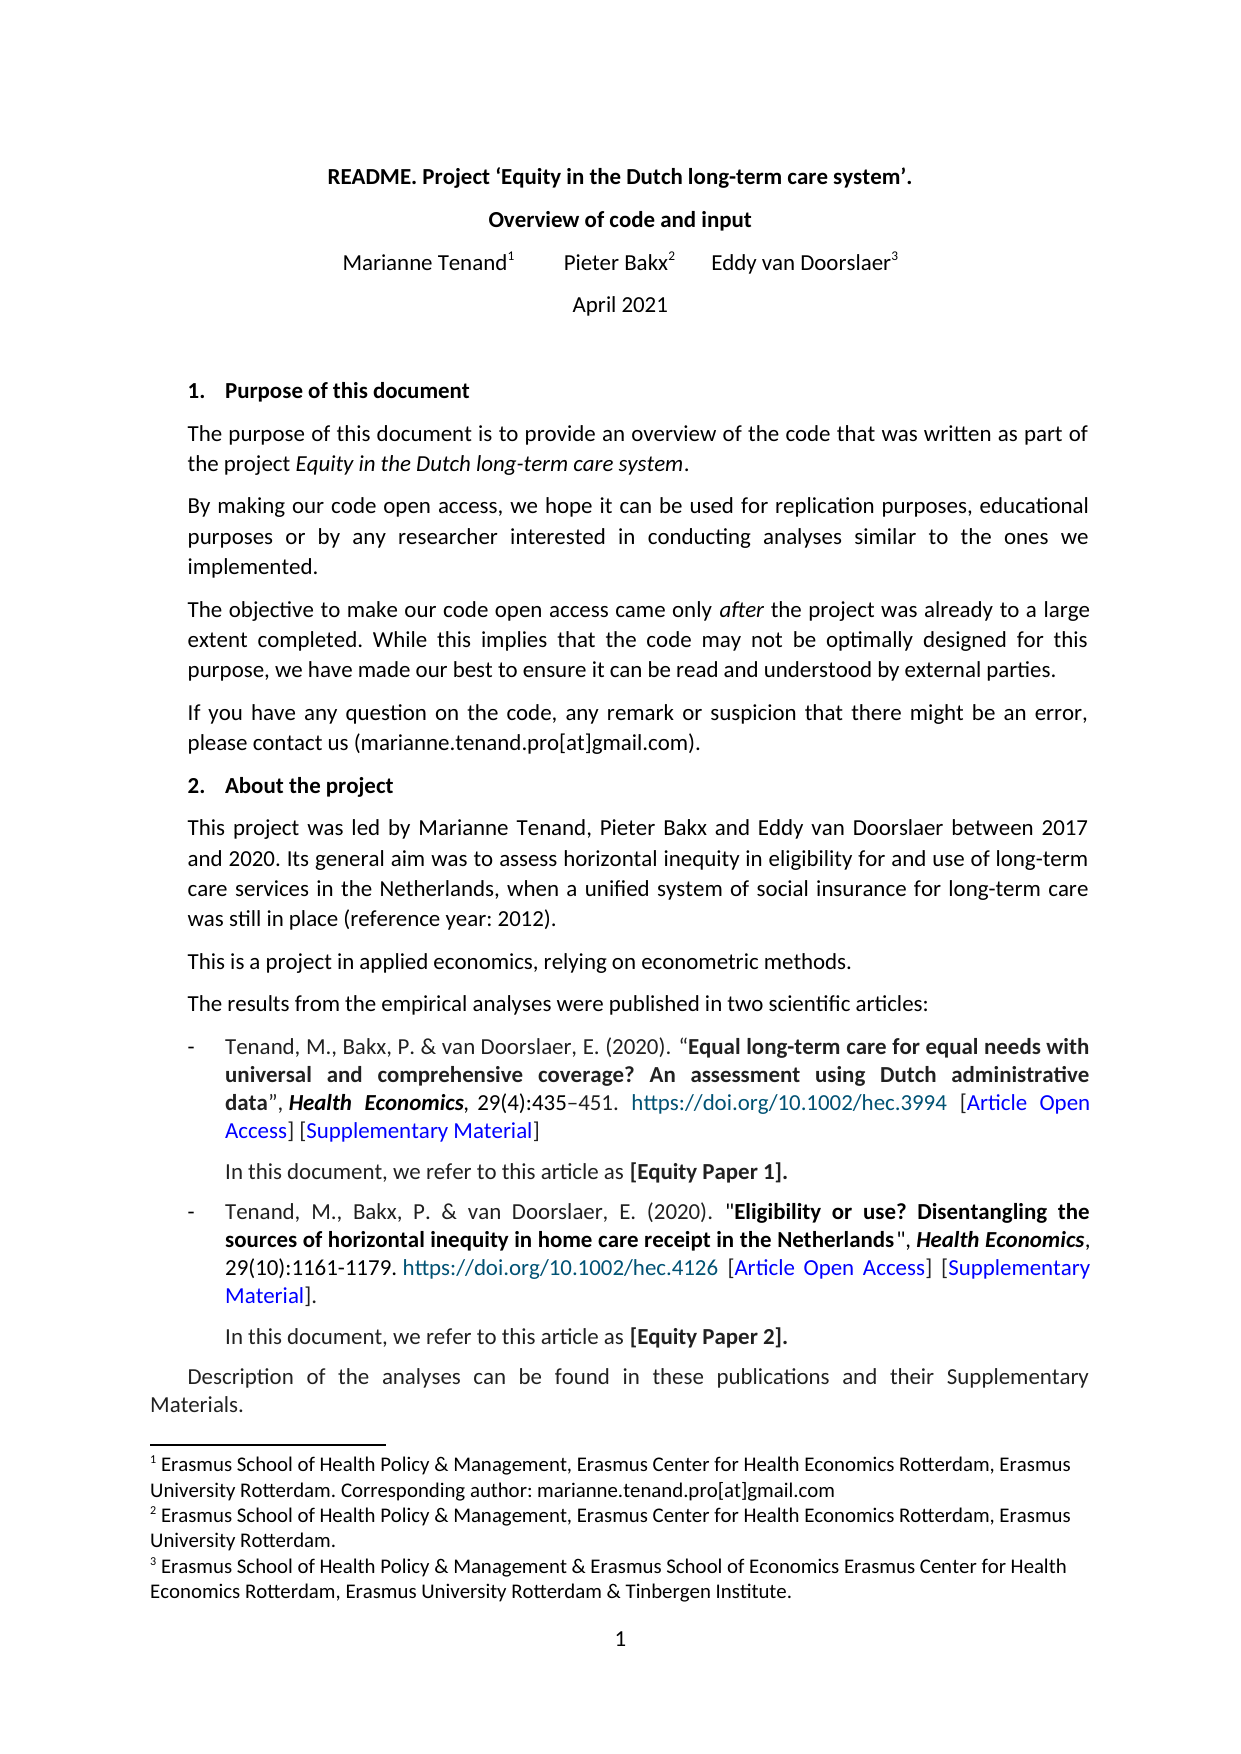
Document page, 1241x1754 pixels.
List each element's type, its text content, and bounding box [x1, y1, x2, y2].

list Tenand, M., Bakx, P. & van Doorslaer, E. (2020). "Eligibility or use? Disentangling the sources of horizontal inequity in home care receipt in the Netherlands", Health Economics, 29(10):1161-1179. https://doi.org/10.1002/hec.4126 [Article Open Access] [Supplementary Material]. [187, 1197, 1090, 1309]
text This is a project in applied economics, relying on econometric methods. [187, 947, 1090, 975]
list Tenand, M., Bakx, P. & van Doorslaer, E. (2020). “Equal long-term care for equal needs with universal and comprehensive coverage? An assessment using Dutch administrative data”, Health Economics, 29(4):435–451. https://doi.org/10.1002/hec.3994 [Article Open Access] [Supplementary Material] [187, 1032, 1090, 1144]
text April 2021 [150, 291, 1090, 319]
text The results from the empirical analyses were published in two scientific articles: [187, 989, 1090, 1018]
text Description of the analyses can be found in these publications and their Supplementary Materials. [150, 1362, 1090, 1418]
text By making our code open access, we hope it can be used for replication purposes, educational purposes or by any researcher interested in conducting analyses similar to the ones we implemented. [187, 492, 1090, 580]
text In this document, we refer to this article as [Equity Paper 2]. [225, 1322, 1090, 1350]
text In this document, we refer to this article as [Equity Paper 1]. [225, 1157, 1090, 1185]
text Overview of code and input [150, 205, 1090, 233]
text The objective to make our code open access came only after the project was already to a large extent completed. While this implies that the code may not be optimally designed for this purpose, we have made our best to ensure it can be read and understood by external parties. [187, 595, 1090, 683]
list Purpose of this document [187, 376, 1090, 404]
text Marianne Tenand Pieter Bakx Eddy van Doorslaer [150, 248, 1090, 276]
text If you have any question on the code, any remark or suspicion that there might be an error, please contact us (marianne.tenand.pro[at]gmail.com). [187, 698, 1090, 756]
text The purpose of this document is to provide an overview of the code that was written as part of the project Equity in the Dutch long-term care system. [187, 419, 1090, 477]
text README. Project ‘Equity in the Dutch long-term care system’. [150, 162, 1090, 191]
list About the project [187, 771, 1090, 799]
text This project was led by Marianne Tenand, Pieter Bakx and Eddy van Doorslaer between 2017 and 2020. Its general aim was to assess horizontal inequity in eligibility for and use of long-term care services in the Netherlands, when a unified system of social insurance for long-term care was still in place (reference year: 2012). [187, 813, 1090, 932]
